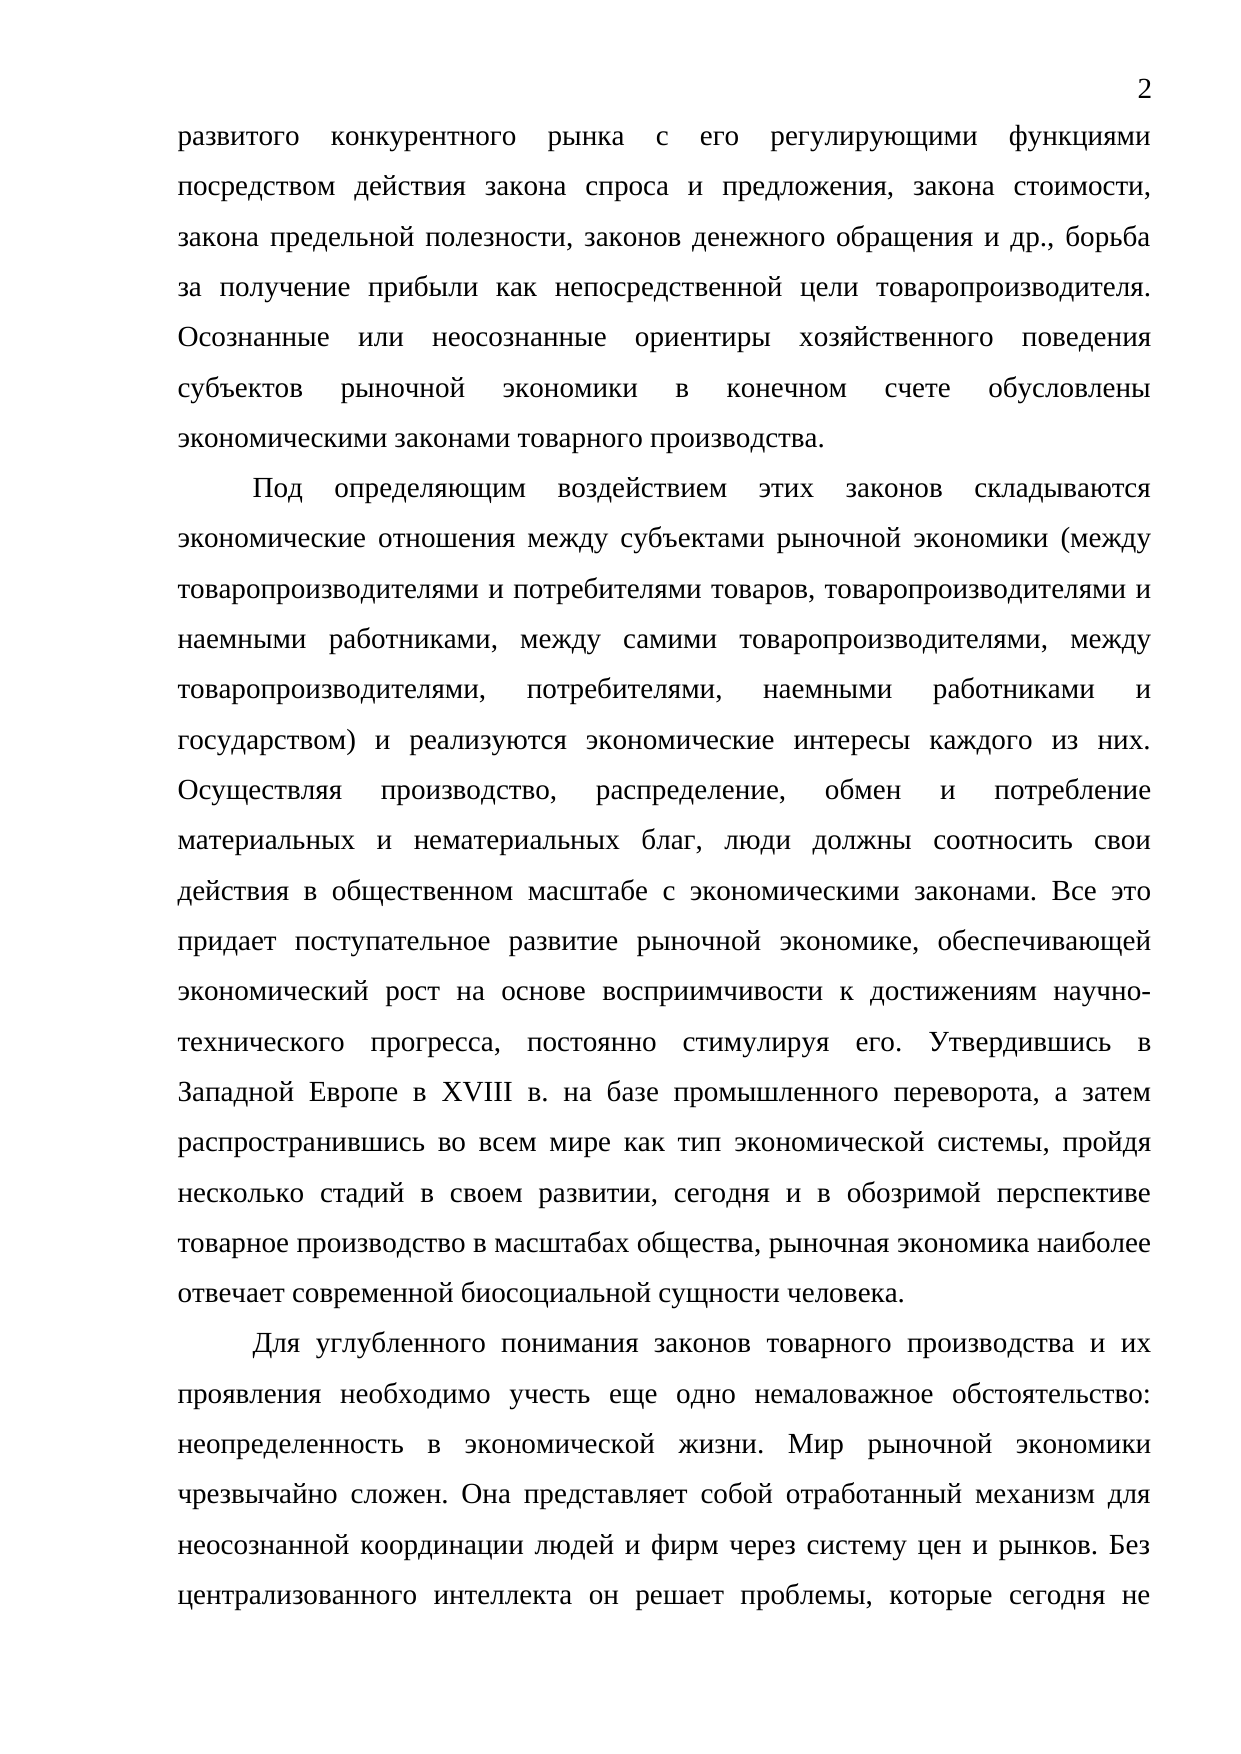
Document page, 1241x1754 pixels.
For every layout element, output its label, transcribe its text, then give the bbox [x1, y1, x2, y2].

text Под определяющим воздействием этих законов складываются экономические отношения между субъектами рыночной экономики (между товаропроизводителями и потребителями товаров, товаропроизводителями и наемными работниками, между самими товаропроизводителями, между товаропроизводителями, потребителями, наемными работниками и государством) и реализуются экономические интересы каждого из них. Осуществляя производство, распределение, обмен и потребление материальных и нематериальных благ, люди должны соотносить свои действия в общественном масштабе с экономическими законами. Все это придает поступательное развитие рыночной экономике, обеспечивающей экономический рост на основе восприимчивости к достижениям научно-технического прогресса, постоянно стимулируя его. Утвердившись в Западной Европе в XVIII в. на базе промышленного переворота, а затем распространившись во всем мире как тип экономической системы, пройдя несколько стадий в своем развитии, сегодня и в обозримой перспективе товарное производство в масштабах общества, рыночная экономика наиболее отвечает современной биосоциальной сущности человека. [177, 470, 1152, 1309]
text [177, 118, 1152, 453]
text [177, 1326, 1152, 1611]
